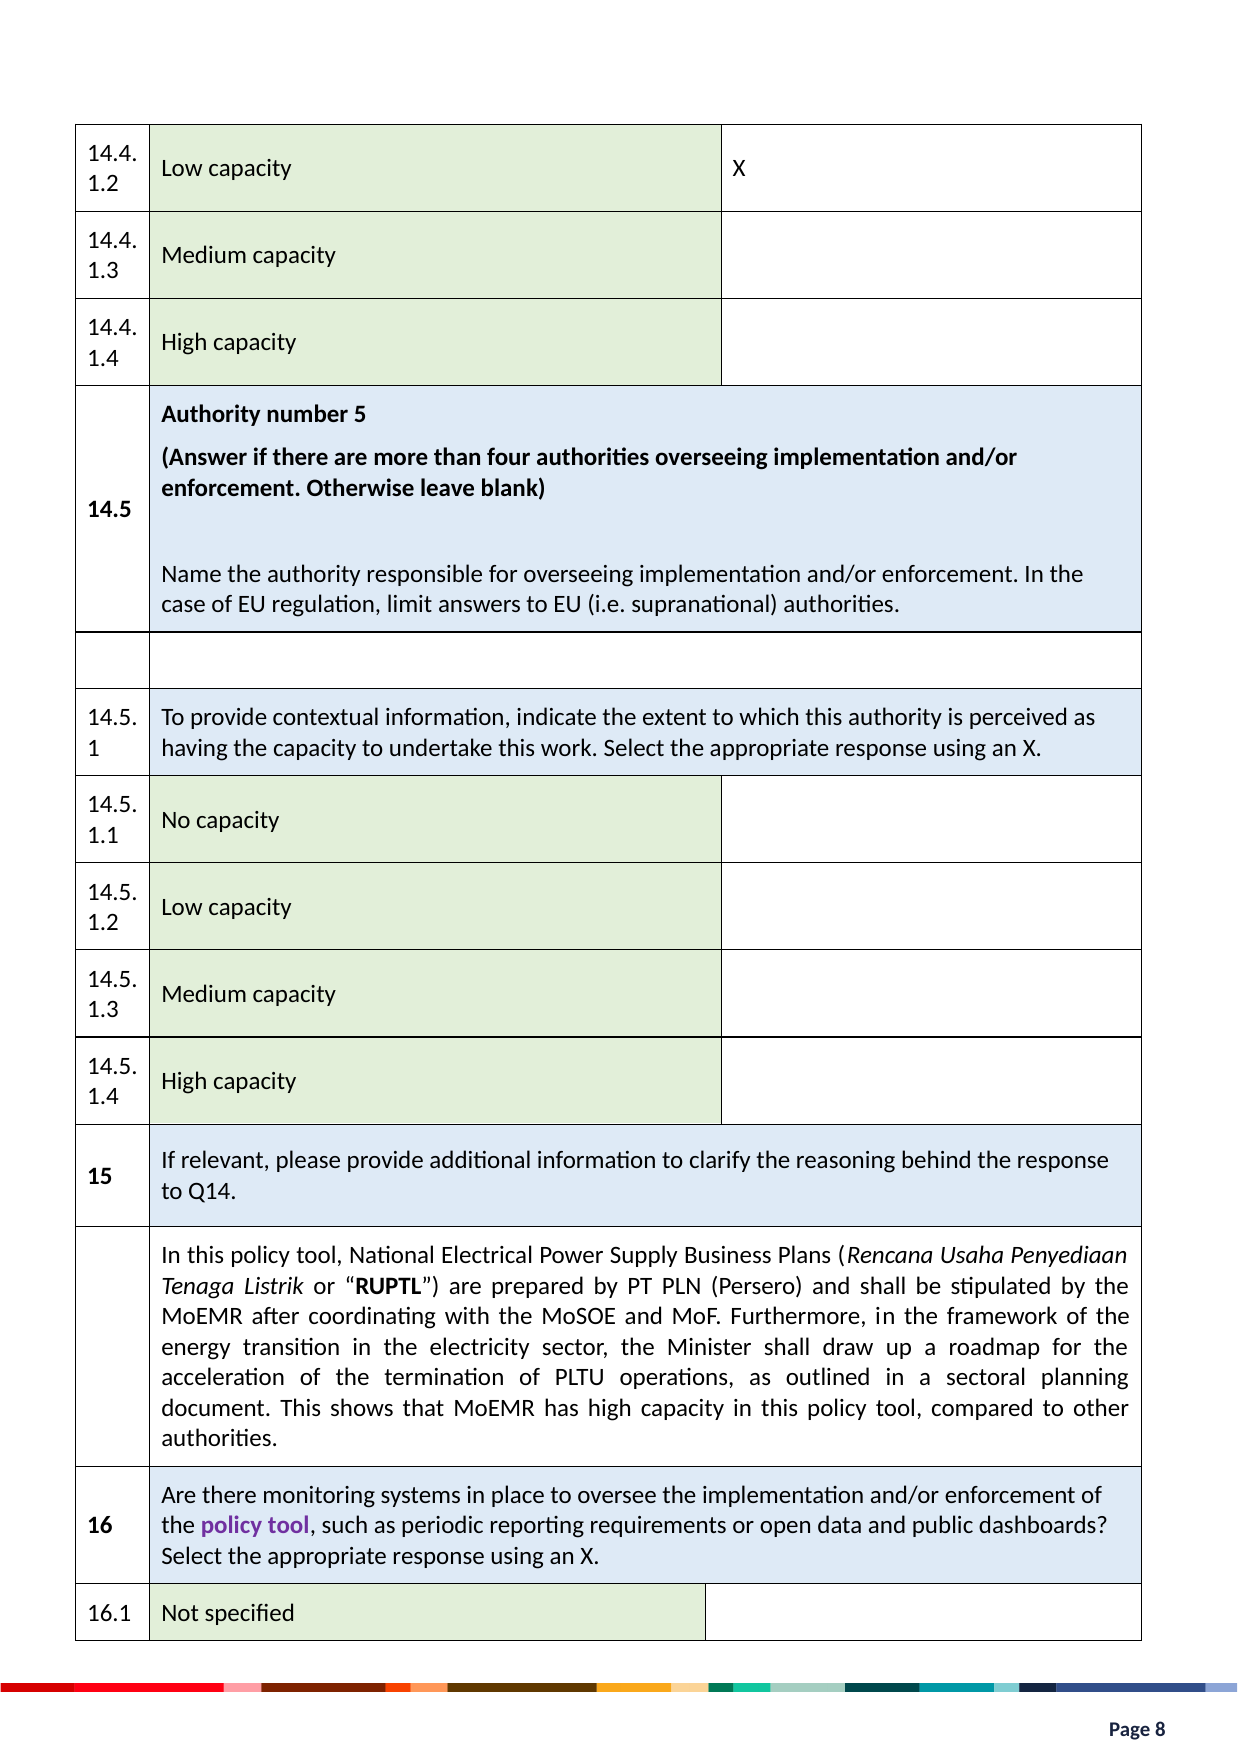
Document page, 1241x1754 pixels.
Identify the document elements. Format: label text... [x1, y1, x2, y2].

table_cell [722, 863, 1141, 949]
table_cell Authority number 5 (Answer if there are more than four authorities overseeing implementation and/or enforcement. Otherwise leave blank) Name the authority responsible for overseeing implementation and/or enforcement. In the case of EU regulation, limit answers to EU (i.e. supranational) authorities. [150, 386, 1141, 631]
table_cell [76, 1227, 149, 1466]
table_cell 14.4.1.3 [76, 212, 149, 298]
table_cell 14.4.1.2 [76, 125, 149, 211]
table_cell [722, 1038, 1141, 1123]
table_cell Medium capacity [150, 950, 721, 1036]
table_cell 14.5.1.2 [76, 863, 149, 949]
table_cell [722, 950, 1141, 1036]
table_cell Low capacity [150, 863, 721, 949]
table_cell No capacity [150, 776, 721, 862]
table_cell X [722, 125, 1141, 211]
table_cell [150, 633, 1141, 688]
table_cell High capacity [150, 299, 721, 385]
table_cell To provide contextual information, indicate the extent to which this authority is perceived as having the capacity to undertake this work. Select the appropriate response using an X. [150, 689, 1141, 775]
table_cell 14.5.1 [76, 689, 149, 775]
table_cell In this policy tool, National Electrical Power Supply Business Plans (Rencana Usaha Penyediaan Tenaga Listrik or “RUPTL”) are prepared by PT PLN (Persero) and shall be stipulated by the MoEMR after coordinating with the MoSOE and MoF. Furthermore, in the framework of the energy transition in the electricity sector, the Minister shall draw up a roadmap for the acceleration of the termination of PLTU operations, as outlined in a sectoral planning document. This shows that MoEMR has high capacity in this policy tool, compared to other authorities. [150, 1227, 1141, 1466]
table_cell 15 [76, 1125, 149, 1226]
table_cell [722, 212, 1141, 298]
table_cell [722, 776, 1141, 862]
table_cell 14.5.1.4 [76, 1038, 149, 1123]
table_cell [722, 299, 1141, 385]
table_cell 14.5 [76, 386, 149, 631]
table_cell 14.5.1.1 [76, 776, 149, 862]
table_cell 14.5.1.3 [76, 950, 149, 1036]
table_cell 14.4.1.4 [76, 299, 149, 385]
table_cell Medium capacity [150, 212, 721, 298]
table_cell Low capacity [150, 125, 721, 211]
table_cell Are there monitoring systems in place to oversee the implementation and/or enforcement of the policy tool, such as periodic reporting requirements or open data and public dashboards? Select the appropriate response using an X. [150, 1467, 1141, 1583]
table_cell [76, 633, 149, 688]
table_cell High capacity [150, 1038, 721, 1123]
table_cell [706, 1584, 1141, 1640]
picture [0, 1683, 1236, 1692]
table_cell Not specified [150, 1584, 705, 1640]
table_cell 16 [76, 1467, 149, 1583]
table_cell 16.1 [76, 1584, 149, 1640]
table_cell If relevant, please provide additional information to clarify the reasoning behind the response to Q14. [150, 1125, 1141, 1226]
